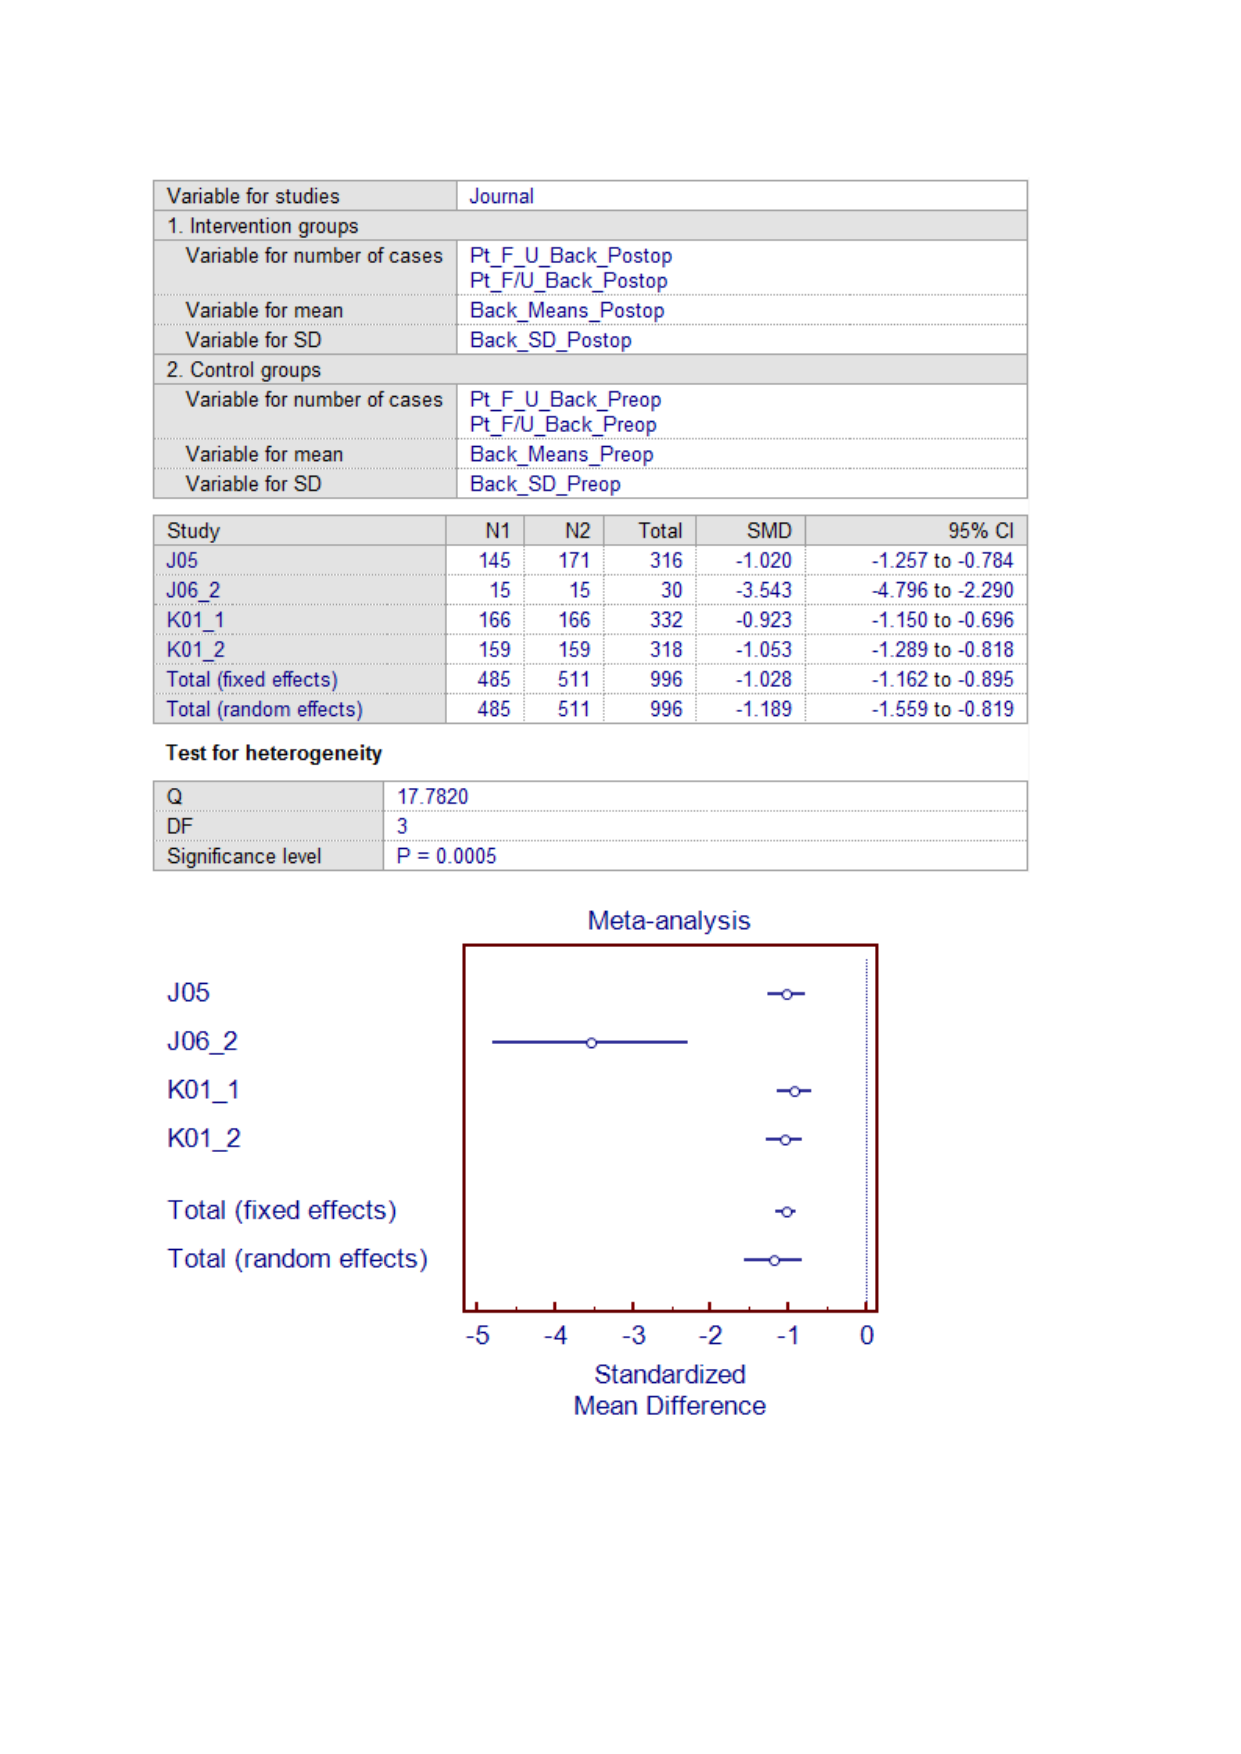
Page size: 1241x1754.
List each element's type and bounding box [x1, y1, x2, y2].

picture [150, 901, 910, 1429]
picture [150, 177, 1030, 873]
